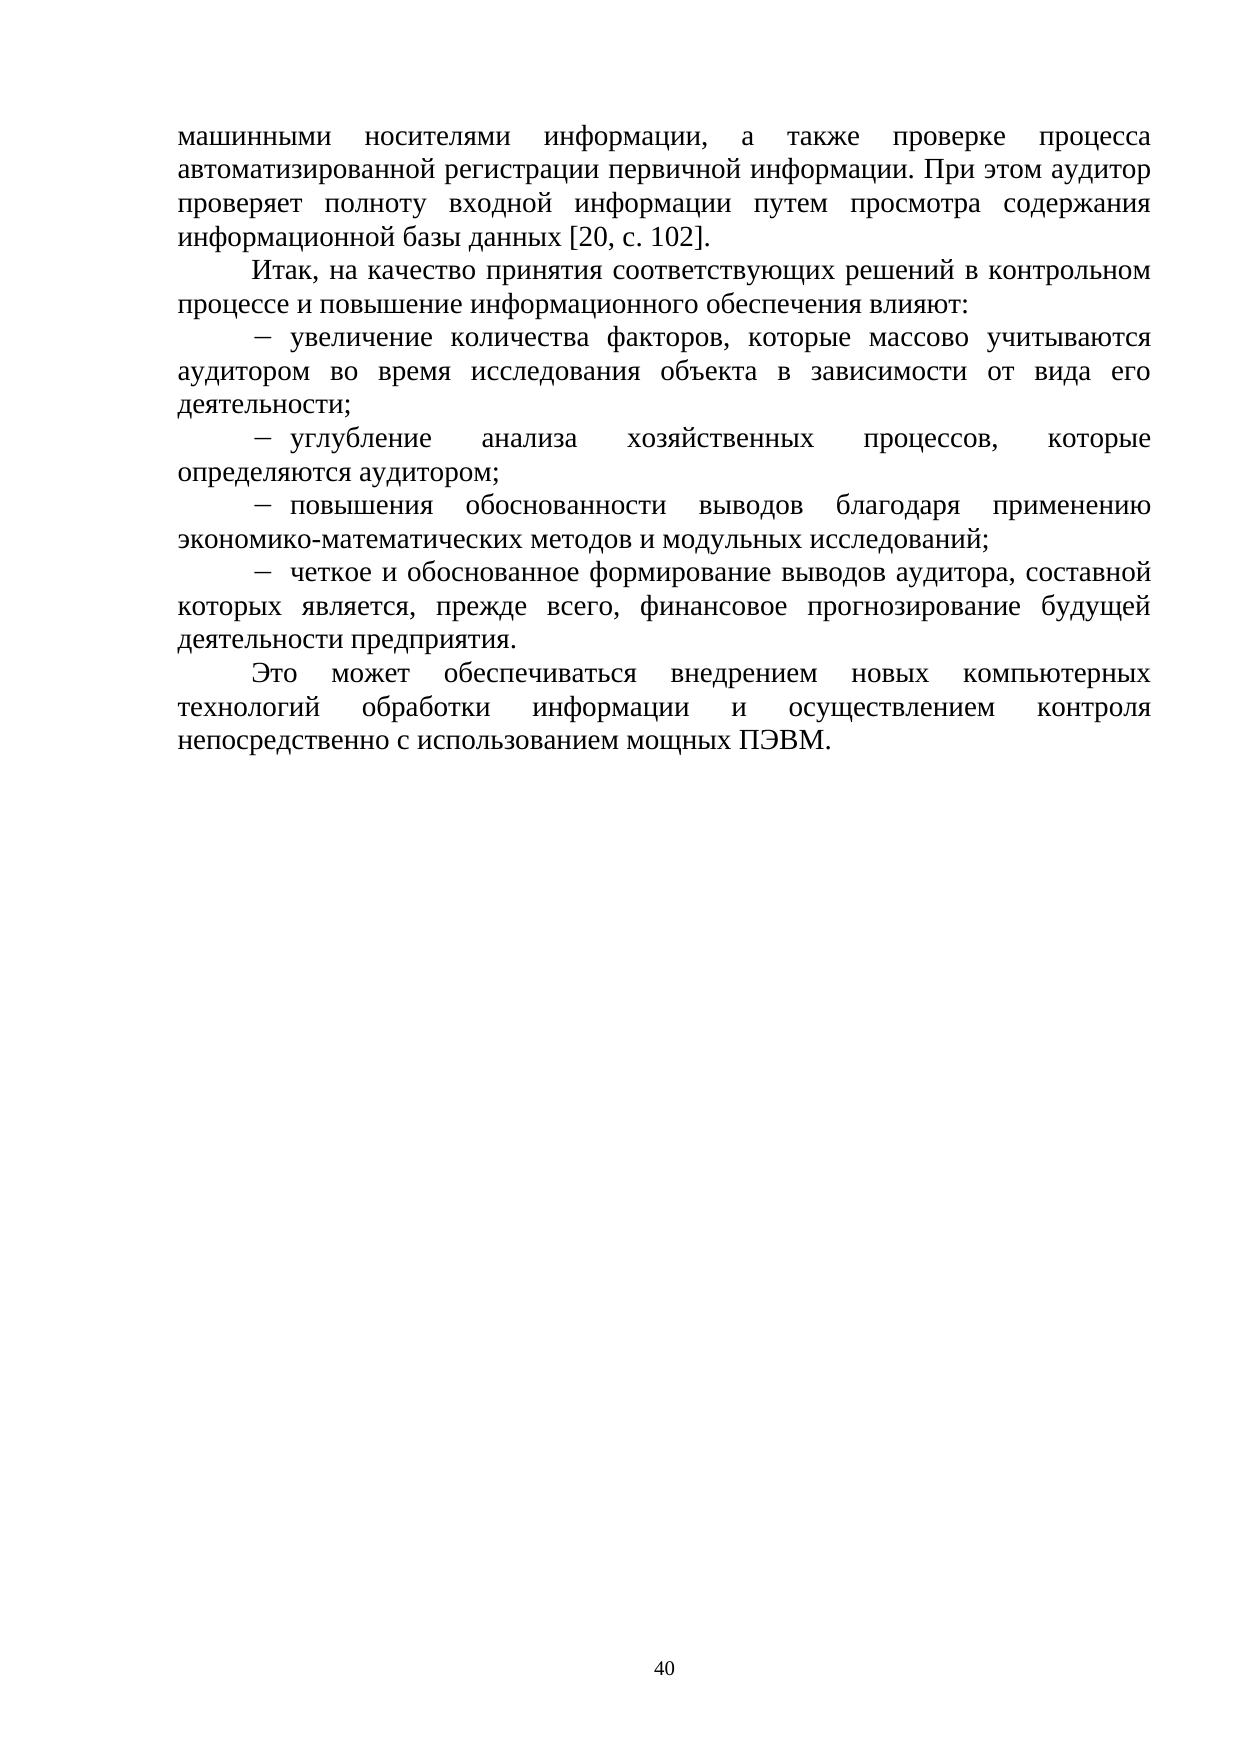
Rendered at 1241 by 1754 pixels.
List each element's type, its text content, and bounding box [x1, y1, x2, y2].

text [177, 118, 1152, 252]
list четкое и обоснованное формирование выводов аудитора, составной которых является, прежде всего, финансовое прогнозирование будущей деятельности предприятия. [177, 554, 1152, 655]
list увеличение количества факторов, которые массово учитываются аудитором во время исследования объекта в зависимости от вида его деятельности; [177, 319, 1152, 420]
list углубление анализа хозяйственных процессов, которые определяются аудитором; [177, 420, 1152, 487]
text Это может обеспечиваться внедрением новых компьютерных технологий обработки информации и осуществлением контроля непосредственно с использованием мощных ПЭВМ. [177, 655, 1152, 756]
text Итак, на качество принятия соответствующих решений в контрольном процессе и повышение информационного обеспечения влияют: [177, 252, 1152, 319]
list повышения обоснованности выводов благодаря применению экономико-математических методов и модульных исследований; [177, 487, 1152, 554]
